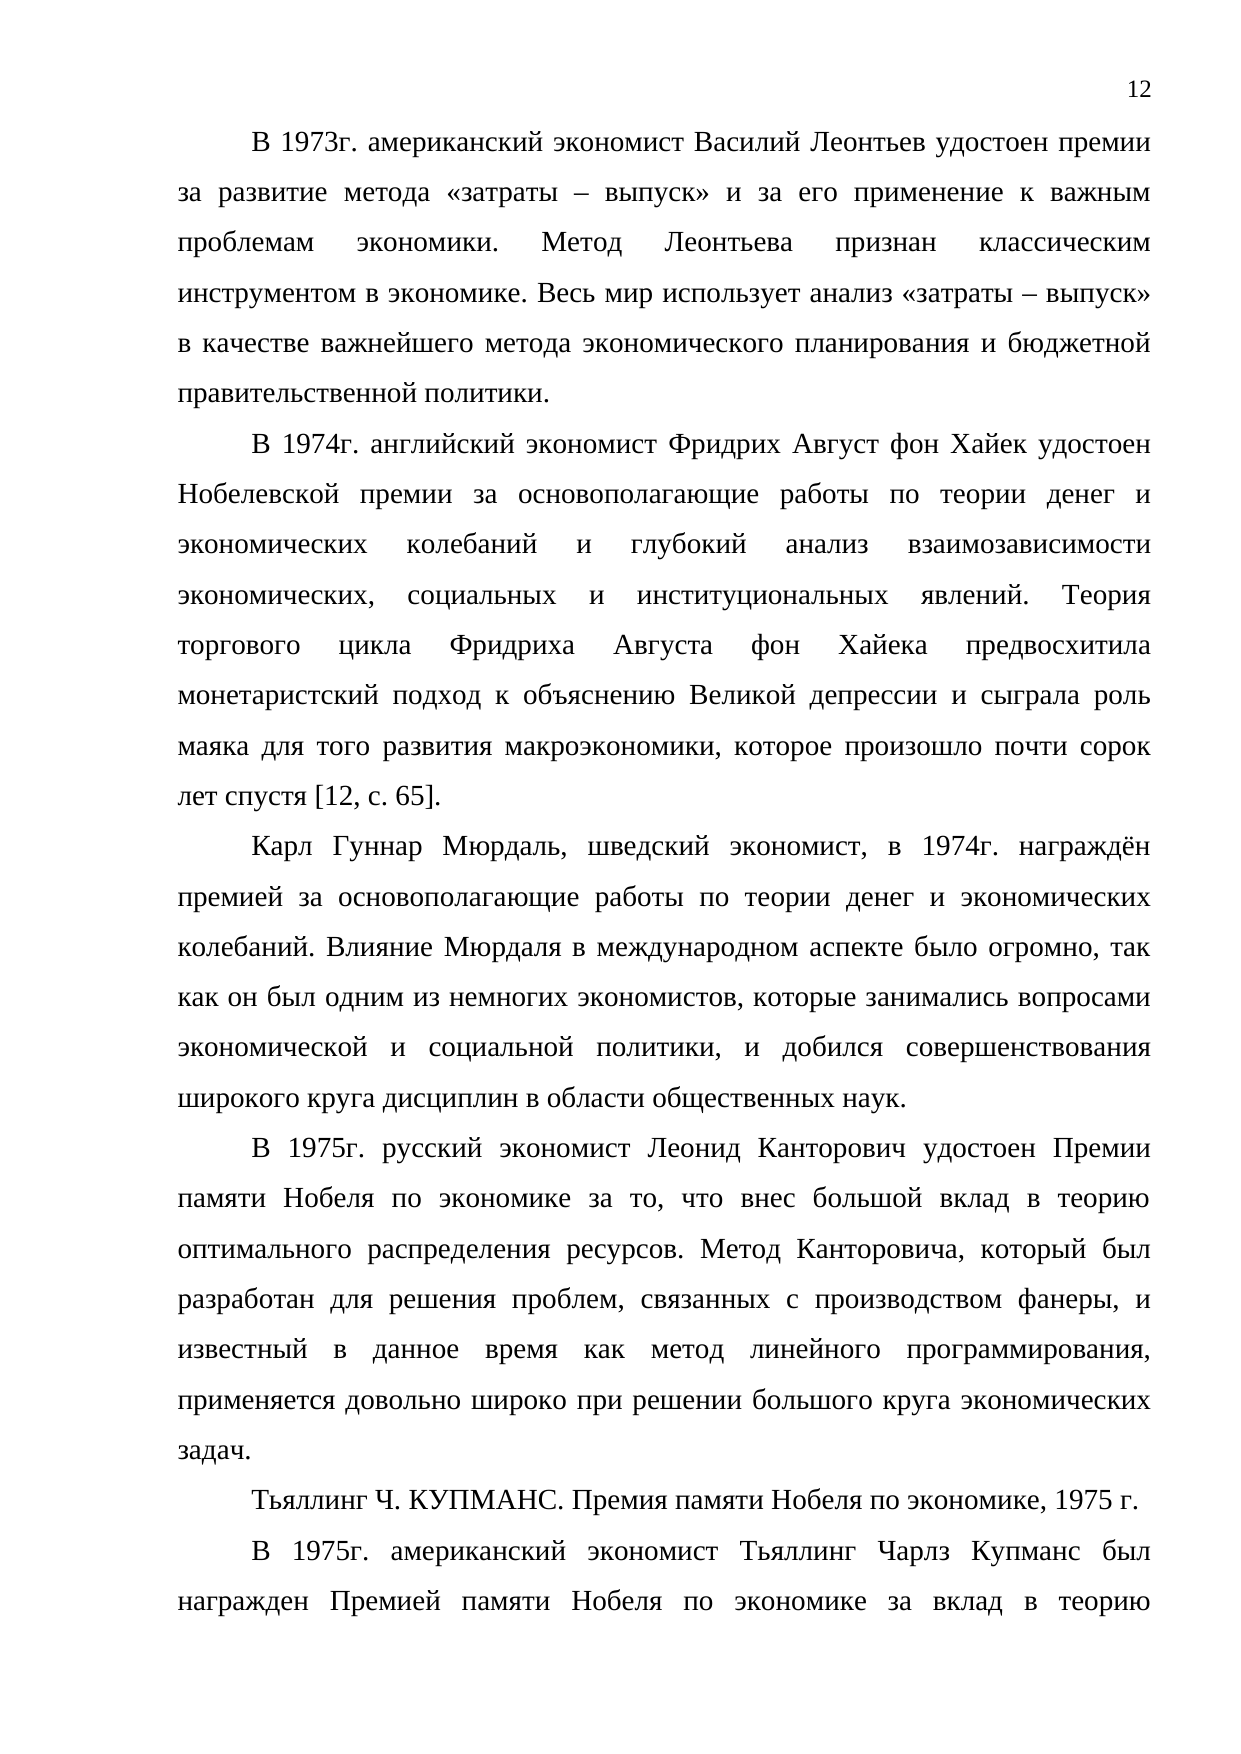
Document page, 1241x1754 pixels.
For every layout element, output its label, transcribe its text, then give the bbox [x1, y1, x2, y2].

text Карл Гуннар Мюрдаль, шведский экономист, в 1974г. награждён премией за основополагающие работы по теории денег и экономических колебаний. Влияние Мюрдаля в международном аспекте было огромно, так как он был одним из немногих экономистов, которые занимались вопросами экономической и социальной политики, и добился совершенствования широкого круга дисциплин в области общественных наук. [177, 828, 1152, 1113]
text Тьяллинг Ч. КУПМАНС. Премия памяти Нобеля по экономике, . [177, 1482, 1152, 1516]
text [177, 1533, 1152, 1617]
text В 1973г. американский экономист Василий Леонтьев удостоен премии за развитие метода «затраты – выпуск» и за его применение к важным проблемам экономики. Метод Леонтьева признан классическим инструментом в экономике. Весь мир использует анализ «затраты – выпуск» в качестве важнейшего метода экономического планирования и бюджетной правительственной политики. [177, 124, 1152, 409]
text В 1974г. английский экономист Фридрих Август фон Хайек удостоен Нобелевской премии за основополагающие работы по теории денег и экономических колебаний и глубокий анализ взаимозависимости экономических, социальных и институциональных явлений. Теория торгового цикла Фридриха Августа фон Xайека предвосхитила монетаристский подход к объяснению Великой депрессии и сыграла роль маяка для того развития макроэкономики, которое произошло почти сорок лет спустя [12, c. 65]. [177, 426, 1152, 812]
text В 1975г. русский экономист Леонид Канторович удостоен Премии памяти Нобеля по экономике за то, что внес большой вклад в теорию оптимального распределения ресурсов. Метод Канторовича, который был разработан для решения проблем, связанных с производством фанеры, и известный в данное время как метод линейного программирования, применяется довольно широко при решении большого круга экономических задач. [177, 1130, 1152, 1466]
